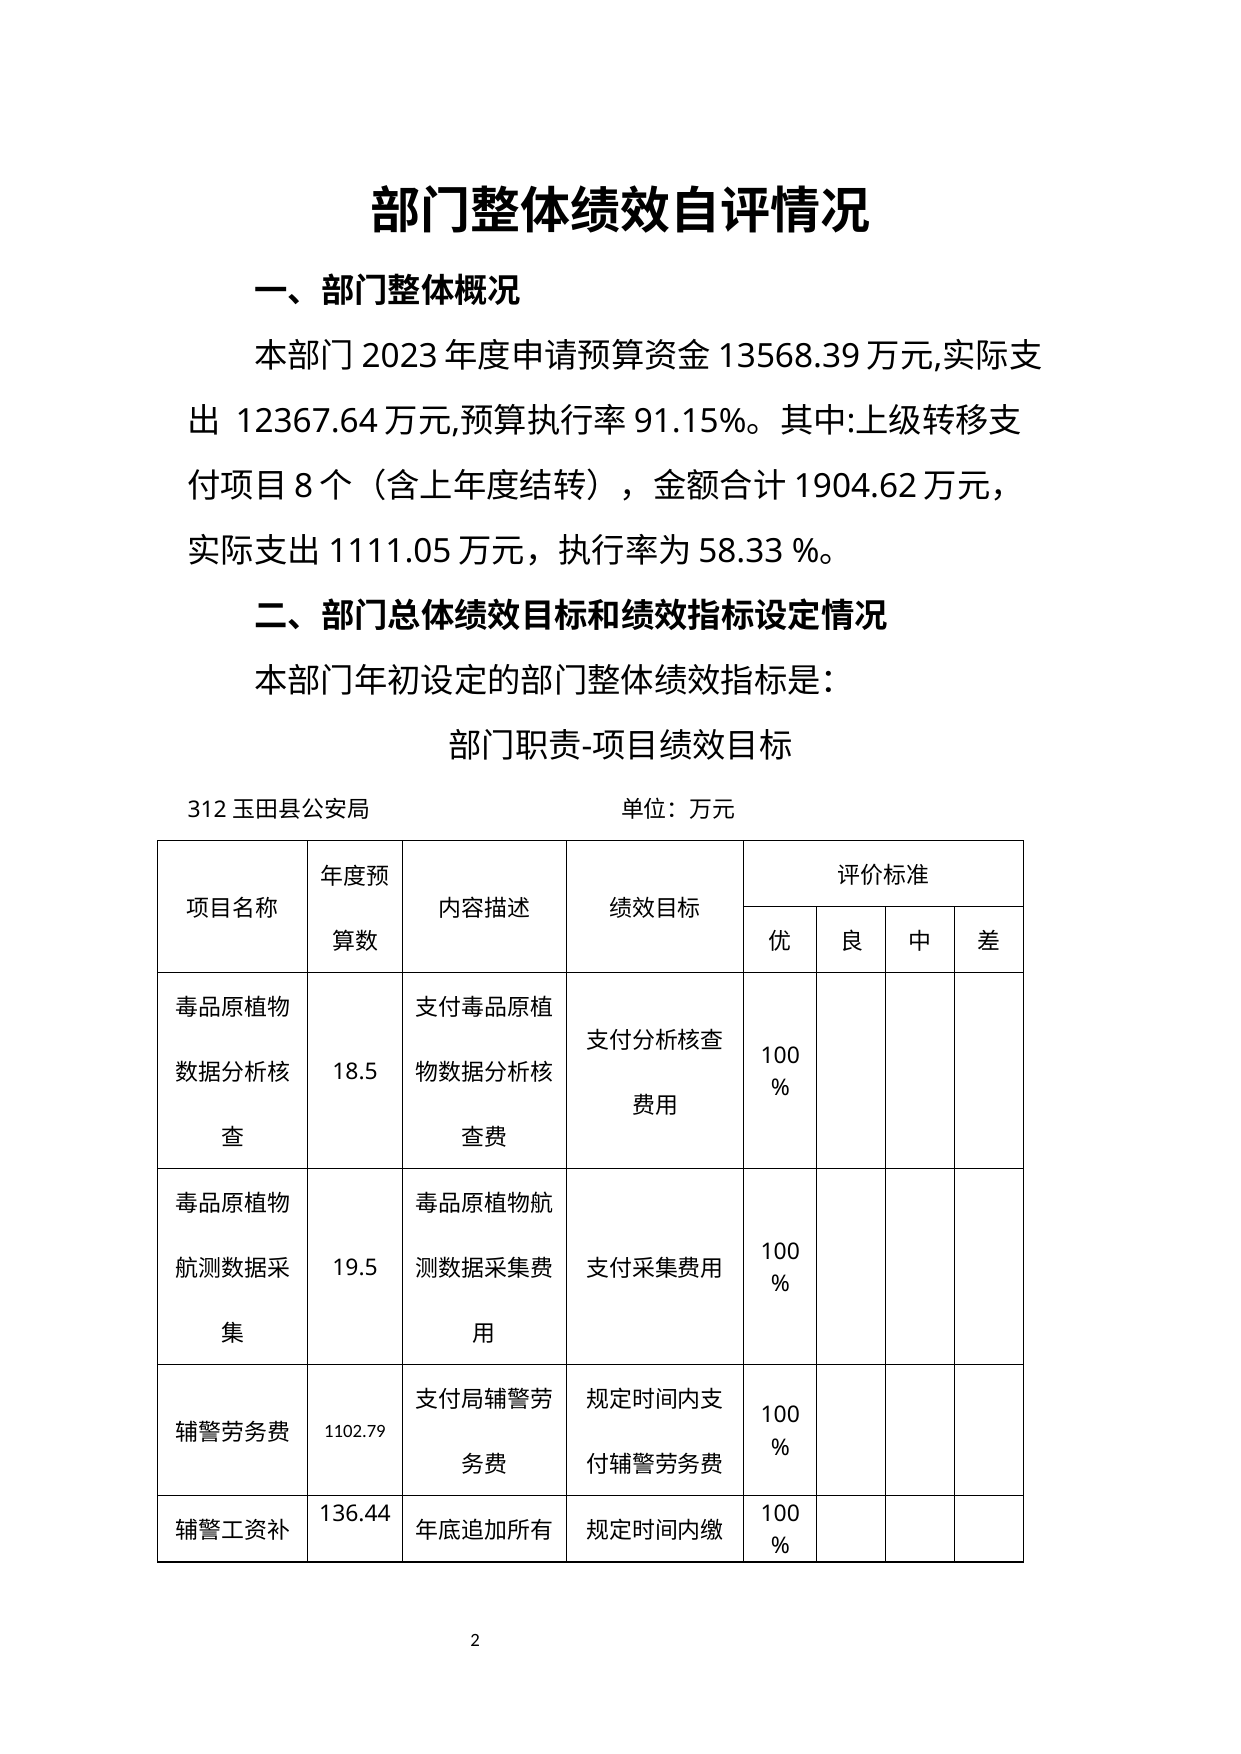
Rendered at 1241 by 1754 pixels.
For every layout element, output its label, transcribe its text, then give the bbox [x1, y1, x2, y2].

table_header 项目名称 [158, 841, 307, 972]
table_cell 中 [886, 907, 954, 972]
table_header 绩效目标 [567, 841, 743, 972]
table_cell 1102.79 [308, 1365, 402, 1495]
text 部门职责-项目绩效目标 [187, 710, 1053, 775]
text 312 玉田县公安局 单位：万元 [187, 775, 1053, 840]
text 部门整体绩效自评情况 [187, 158, 1053, 255]
table_cell 136.44 [308, 1496, 402, 1561]
table_cell 规定时间内支付辅警劳务费 [567, 1365, 743, 1495]
table_cell [955, 1169, 1023, 1364]
table_cell 支付采集费用 [567, 1169, 743, 1364]
table_cell 优 [744, 907, 816, 972]
table_header 年度预算数 [308, 841, 402, 972]
text 本部门年初设定的部门整体绩效指标是： [187, 645, 1053, 710]
table_cell 支付局辅警劳务费 [403, 1365, 566, 1495]
table_cell 差 [955, 907, 1023, 972]
table_cell [817, 973, 885, 1168]
table_header 评价标准 [744, 841, 1023, 906]
table_cell 100% [744, 1169, 816, 1364]
table_cell [955, 1496, 1023, 1561]
table_cell [886, 973, 954, 1168]
table_cell [955, 973, 1023, 1168]
table_cell [886, 1169, 954, 1364]
table_cell [817, 1169, 885, 1364]
table_cell 规定时间内缴纳辅警保险、支付工资 [567, 1496, 743, 1561]
table_cell [955, 1365, 1023, 1495]
table_cell 辅警劳务费 [158, 1365, 307, 1495]
table_cell 毒品原植物航测数据采集 [158, 1169, 307, 1364]
table_cell 支付毒品原植物数据分析核查费 [403, 973, 566, 1168]
table_cell 100% [744, 1496, 816, 1561]
table_cell 19.5 [308, 1169, 402, 1364]
table_cell 年底追加所有辅警工资差额 [403, 1496, 566, 1561]
table_header 内容描述 [403, 841, 566, 972]
table_cell 毒品原植物航测数据采集费用 [403, 1169, 566, 1364]
table_cell 18.5 [308, 973, 402, 1168]
text 二、部门总体绩效目标和绩效指标设定情况 [187, 580, 1053, 645]
table_cell 良 [817, 907, 885, 972]
table_cell [817, 1365, 885, 1495]
text 本部门 2023年度申请预算资金13568.39万元,实际支出 12367.64万元,预算执行率91.15%。其中:上级转移支付项目8个（含上年度结转），金额合计 1904.62万元，实际支出 1111.05万元，执行率为58.33 %。 [187, 320, 1053, 580]
table_cell [817, 1496, 885, 1561]
text 一、部门整体概况 [187, 255, 1053, 320]
table_cell 支付分析核查费用 [567, 973, 743, 1168]
table_cell 辅警工资补发 [158, 1496, 307, 1561]
table_cell [886, 1365, 954, 1495]
table_cell [886, 1496, 954, 1561]
table_cell 毒品原植物数据分析核查 [158, 973, 307, 1168]
table_cell 100% [744, 1365, 816, 1495]
table_cell 100% [744, 973, 816, 1168]
